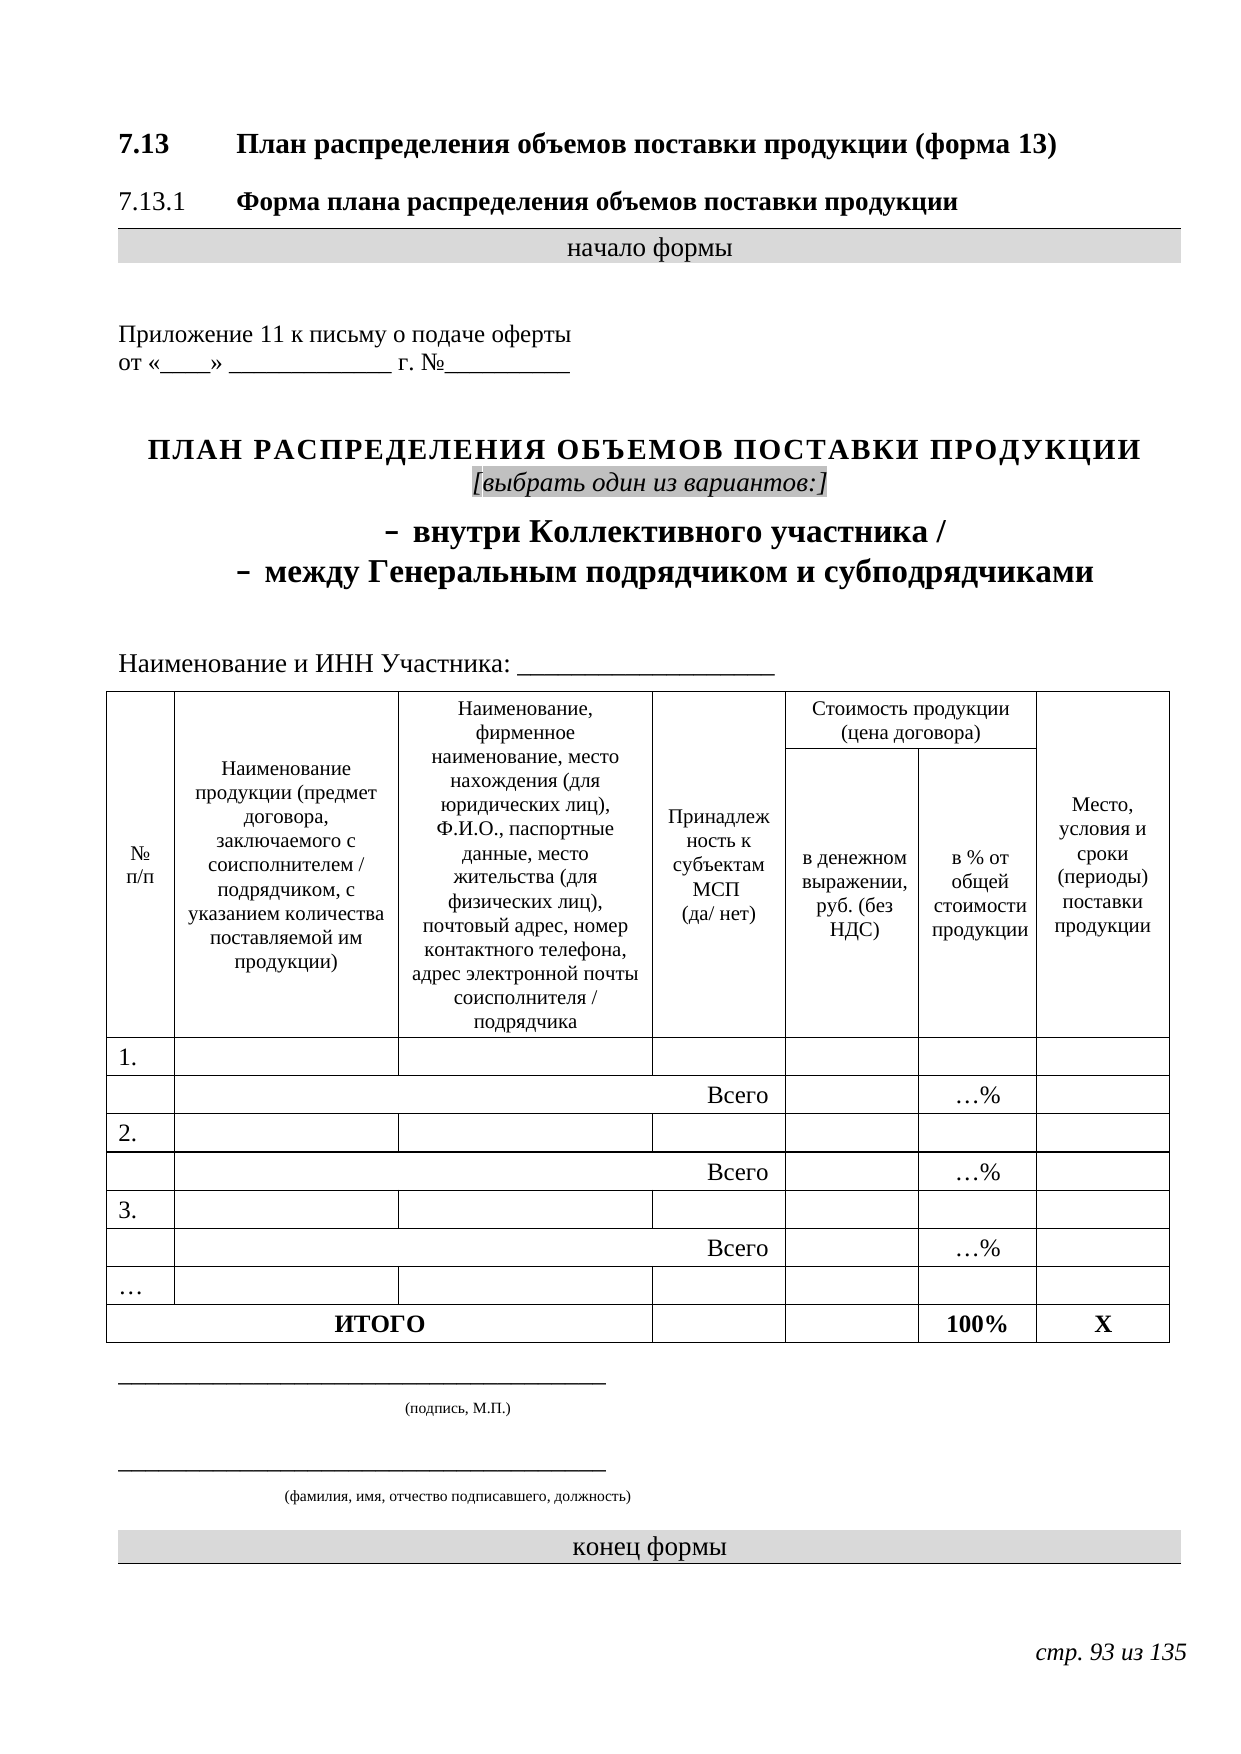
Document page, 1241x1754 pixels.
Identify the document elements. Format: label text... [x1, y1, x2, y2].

text конец формы [118, 1530, 1181, 1563]
table_cell [653, 1267, 785, 1304]
table_cell [786, 1038, 918, 1075]
table_cell [786, 1153, 918, 1189]
table_cell [175, 1038, 398, 1075]
table_cell [653, 1191, 785, 1228]
text ____________________________________ [118, 1356, 1181, 1387]
text начало формы [118, 229, 1181, 263]
table_cell [1037, 1267, 1169, 1304]
table_cell [786, 1076, 918, 1113]
table_cell [107, 1114, 174, 1151]
table_cell Х [1037, 1305, 1169, 1342]
table_cell [653, 1305, 785, 1342]
list внутри Коллективного участника / [148, 509, 1181, 550]
table_cell [399, 1267, 652, 1304]
table_cell [175, 1114, 398, 1151]
table_header Наименование продукции (предмет договора, заключаемого с соисполнителем / подрядчиком, с указанием количества поставляемой им продукции) [175, 692, 398, 1037]
subtitle План распределения объемов поставки продукции (форма 13) [118, 126, 1181, 160]
table_header № п/п [107, 692, 174, 1037]
table_cell [1037, 1229, 1169, 1266]
table_cell в денежном выражении, руб. (без НДС) [786, 749, 918, 1037]
text Наименование и ИНН Участника: ___________________ [118, 647, 1181, 678]
table_cell [107, 1038, 174, 1075]
table_cell ИТОГО [107, 1305, 652, 1342]
table_cell [653, 1114, 785, 1151]
table_cell [786, 1267, 918, 1304]
table_cell в % от общей стоимости продукции [919, 749, 1036, 1037]
table_cell [107, 1229, 174, 1266]
text Приложение 11 к письму о подаче оферты от «____» _____________ г. №__________ [118, 319, 1181, 376]
table_cell 100% [919, 1305, 1036, 1342]
table_cell [1037, 1038, 1169, 1075]
table_cell Всего [175, 1229, 785, 1266]
table_cell [653, 1038, 785, 1075]
table_cell [1037, 1076, 1169, 1113]
table_cell [399, 1191, 652, 1228]
text Форма плана распределения объемов поставки продукции [118, 185, 1181, 216]
table_cell … [107, 1267, 174, 1304]
table_cell [175, 1267, 398, 1304]
table_cell [107, 1191, 174, 1228]
text (фамилия, имя, отчество подписавшего, должность) [118, 1487, 797, 1518]
table_cell [1037, 1114, 1169, 1151]
table_cell [786, 1114, 918, 1151]
table_cell [786, 1229, 918, 1266]
table_cell [919, 1191, 1036, 1228]
table_cell …% [919, 1076, 1036, 1113]
table_cell [399, 1038, 652, 1075]
table_header Стоимость продукции (цена договора) [786, 692, 1036, 748]
table_cell [786, 1305, 918, 1342]
table_cell Всего [175, 1076, 785, 1113]
table_cell [919, 1114, 1036, 1151]
table_header Место, условия и сроки (периоды) поставки продукции [1037, 692, 1169, 1037]
table_cell …% [919, 1153, 1036, 1189]
table_cell [786, 1191, 918, 1228]
text ____________________________________ [118, 1443, 1181, 1474]
list между Генеральным подрядчиком и субподрядчиками [148, 550, 1181, 591]
table_cell [1037, 1191, 1169, 1228]
text План распределения объемов поставки продукции [выбрать один из вариантов:] [118, 432, 1181, 497]
table_header Принадлежность к субъектам МСП (да/ нет) [653, 692, 785, 1037]
table_cell [107, 1076, 174, 1113]
table_cell …% [919, 1229, 1036, 1266]
text (подпись, М.П.) [118, 1399, 797, 1430]
table_cell [399, 1114, 652, 1151]
table_header Наименование, фирменное наименование, место нахождения (для юридических лиц), Ф.И.О., паспортные данные, место жительства (для физических лиц), почтовый адрес, номер контактного телефона, адрес электронной почты соисполнителя / подрядчика [399, 692, 652, 1037]
table_cell [175, 1191, 398, 1228]
table_cell Всего [175, 1153, 785, 1189]
table_cell [919, 1267, 1036, 1304]
table_cell [919, 1038, 1036, 1075]
table_cell [1037, 1153, 1169, 1189]
table_cell [107, 1153, 174, 1189]
